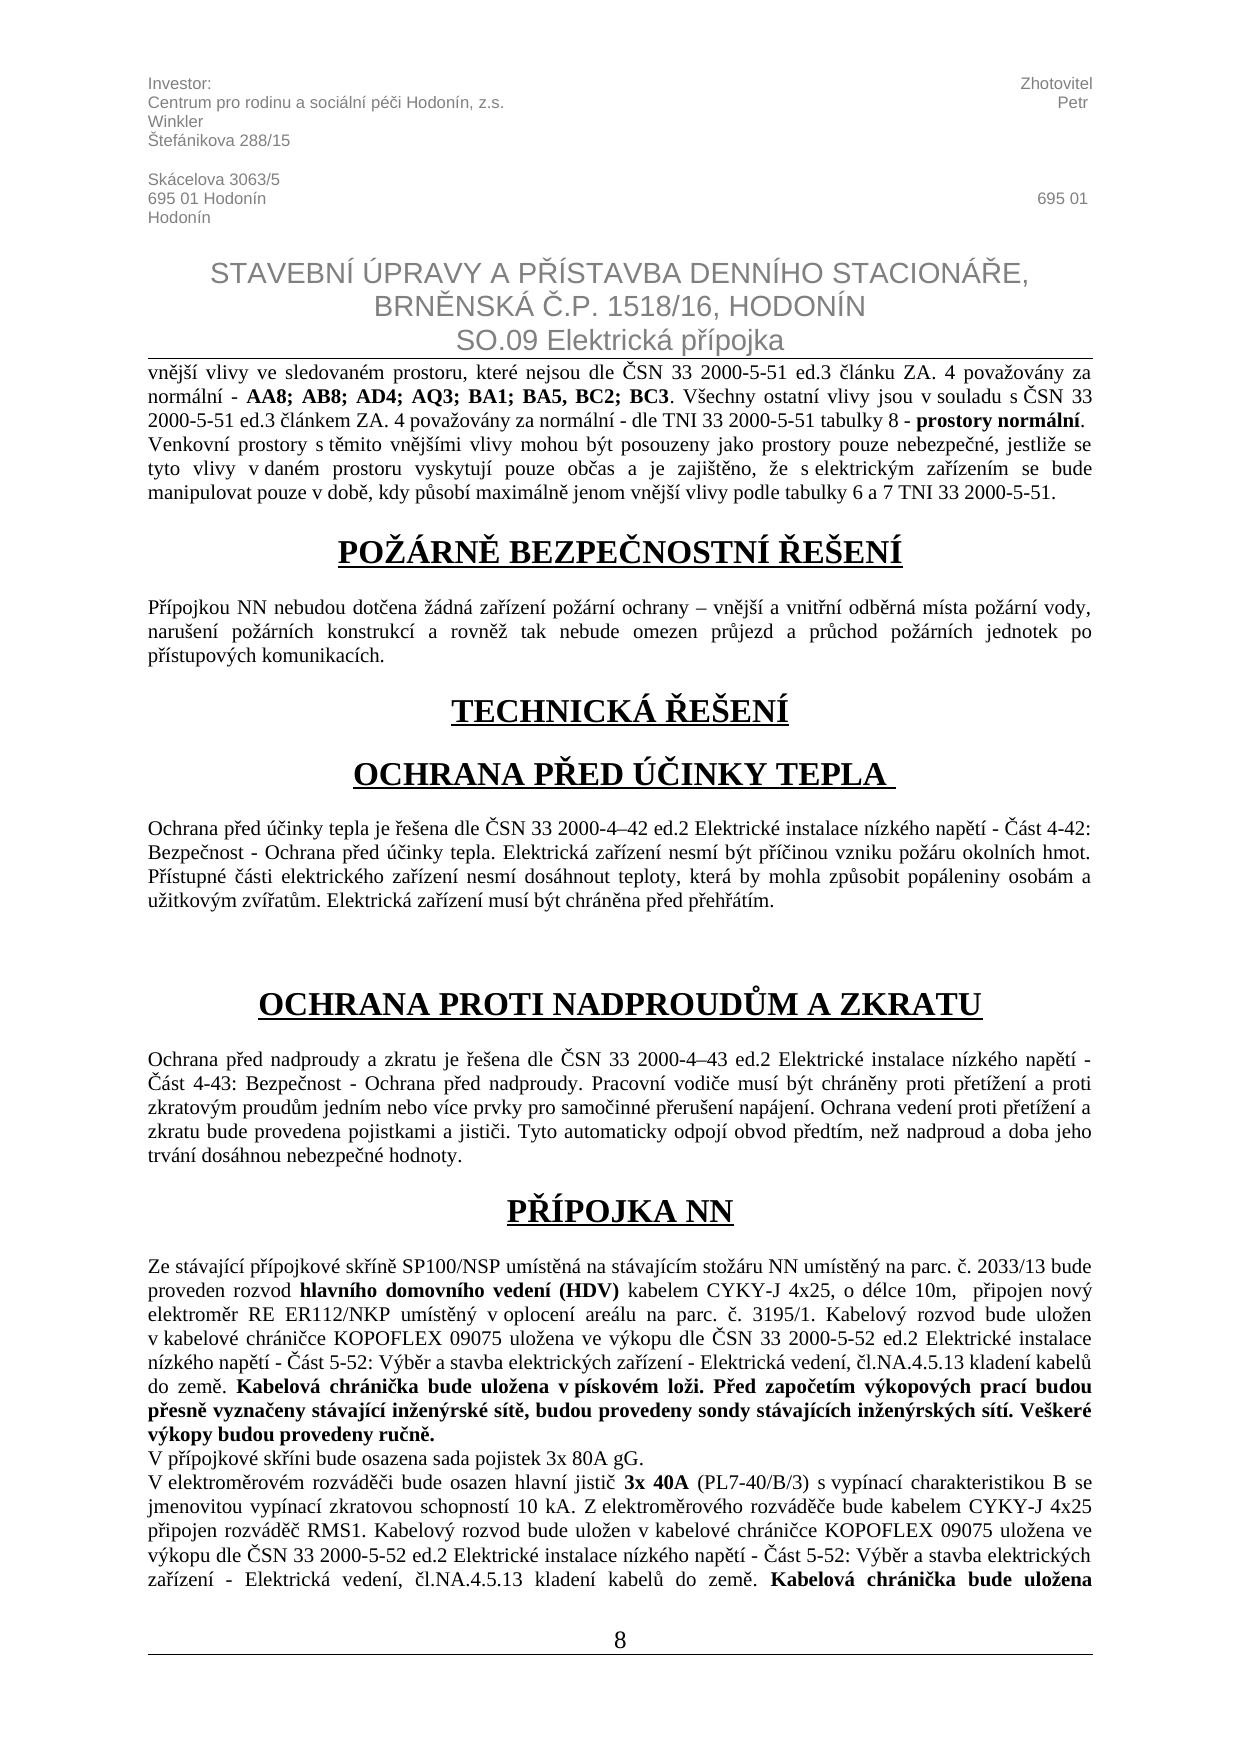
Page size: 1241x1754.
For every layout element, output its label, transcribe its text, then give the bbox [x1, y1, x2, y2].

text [148, 1470, 1093, 1591]
text OCHRANA PŘED ÚČINKY TEPLA [148, 754, 1093, 792]
subtitle TECHNICKÁ ŘEŠENÍ [148, 691, 1093, 730]
text vnější vlivy ve sledovaném prostoru, které nejsou dle ČSN 33 2000-5-51 ed.3 článku ZA. 4 považovány za normální - AA8; AB8; AD4; AQ3; BA1; BA5, BC2; BC3. Všechny ostatní vlivy jsou v souladu s ČSN 33 2000-5-51 ed.3 článkem ZA. 4 považovány za normální - dle TNI 33 2000-5-51 tabulky 8 - prostory normální. [148, 359, 1093, 432]
text Ze stávající přípojkové skříně SP100/NSP umístěná na stávajícím stožáru NN umístěný na parc. č. 2033/13 bude proveden rozvod hlavního domovního vedení (HDV) kabelem CYKY-J 4x25, o délce 10m, připojen nový elektroměr RE ER112/NKP umístěný v oplocení areálu na parc. č. 3195/1. Kabelový rozvod bude uložen v kabelové chráničce KOPOFLEX 09075 uložena ve výkopu dle ČSN 33 2000-5-52 ed.2 Elektrické instalace nízkého napětí - Část 5-52: Výběr a stavba elektrických zařízení - Elektrická vedení, čl.NA.4.5.13 kladení kabelů do země. Kabelová chránička bude uložena v pískovém loži. Před započetím výkopových prací budou přesně vyznačeny stávající inženýrské sítě, budou provedeny sondy stávajících inženýrských sítí. Veškeré výkopy budou provedeny ručně. [148, 1254, 1093, 1446]
text Ochrana před nadproudy a zkratu je řešena dle ČSN 33 2000-4–43 ed.2 Elektrické instalace nízkého napětí - Část 4-43: Bezpečnost - Ochrana před nadproudy. Pracovní vodiče musí být chráněny proti přetížení a proti zkratovým proudům jedním nebo více prvky pro samočinné přerušení napájení. Ochrana vedení proti přetížení a zkratu bude provedena pojistkami a jističi. Tyto automaticky odpojí obvod předtím, než nadproud a doba jeho trvání dosáhnou nebezpečné hodnoty. [148, 1047, 1093, 1167]
text POŽÁRNĚ BEZPEČNOSTNÍ ŘEŠENÍ [148, 533, 1093, 571]
text Venkovní prostory s těmito vnějšími vlivy mohou být posouzeny jako prostory pouze nebezpečné, jestliže se tyto vlivy v daném prostoru vyskytují pouze občas a je zajištěno, že s elektrickým zařízením se bude manipulovat pouze v době, kdy působí maximálně jenom vnější vlivy podle tabulky 6 a 7 TNI 33 2000-5-51. [148, 432, 1093, 504]
text OCHRANA PROTI NADPROUDŮM A ZKRATU [148, 984, 1093, 1023]
text PŘÍPOJKA NN [148, 1191, 1093, 1230]
text V přípojkové skříni bude osazena sada pojistek 3x 80A gG. [148, 1446, 1093, 1470]
text Ochrana před účinky tepla je řešena dle ČSN 33 2000-4–42 ed.2 Elektrické instalace nízkého napětí - Část 4-42: Bezpečnost - Ochrana před účinky tepla. Elektrická zařízení nesmí být příčinou vzniku požáru okolních hmot. Přístupné části elektrického zařízení nesmí dosáhnout teploty, která by mohla způsobit popáleniny osobám a užitkovým zvířatům. Elektrická zařízení musí být chráněna před přehřátím. [148, 816, 1093, 912]
text Přípojkou NN nebudou dotčena žádná zařízení požární ochrany – vnější a vnitřní odběrná místa požární vody, narušení požárních konstrukcí a rovněž tak nebude omezen průjezd a průchod požárních jednotek po přístupových komunikacích. [148, 595, 1093, 667]
